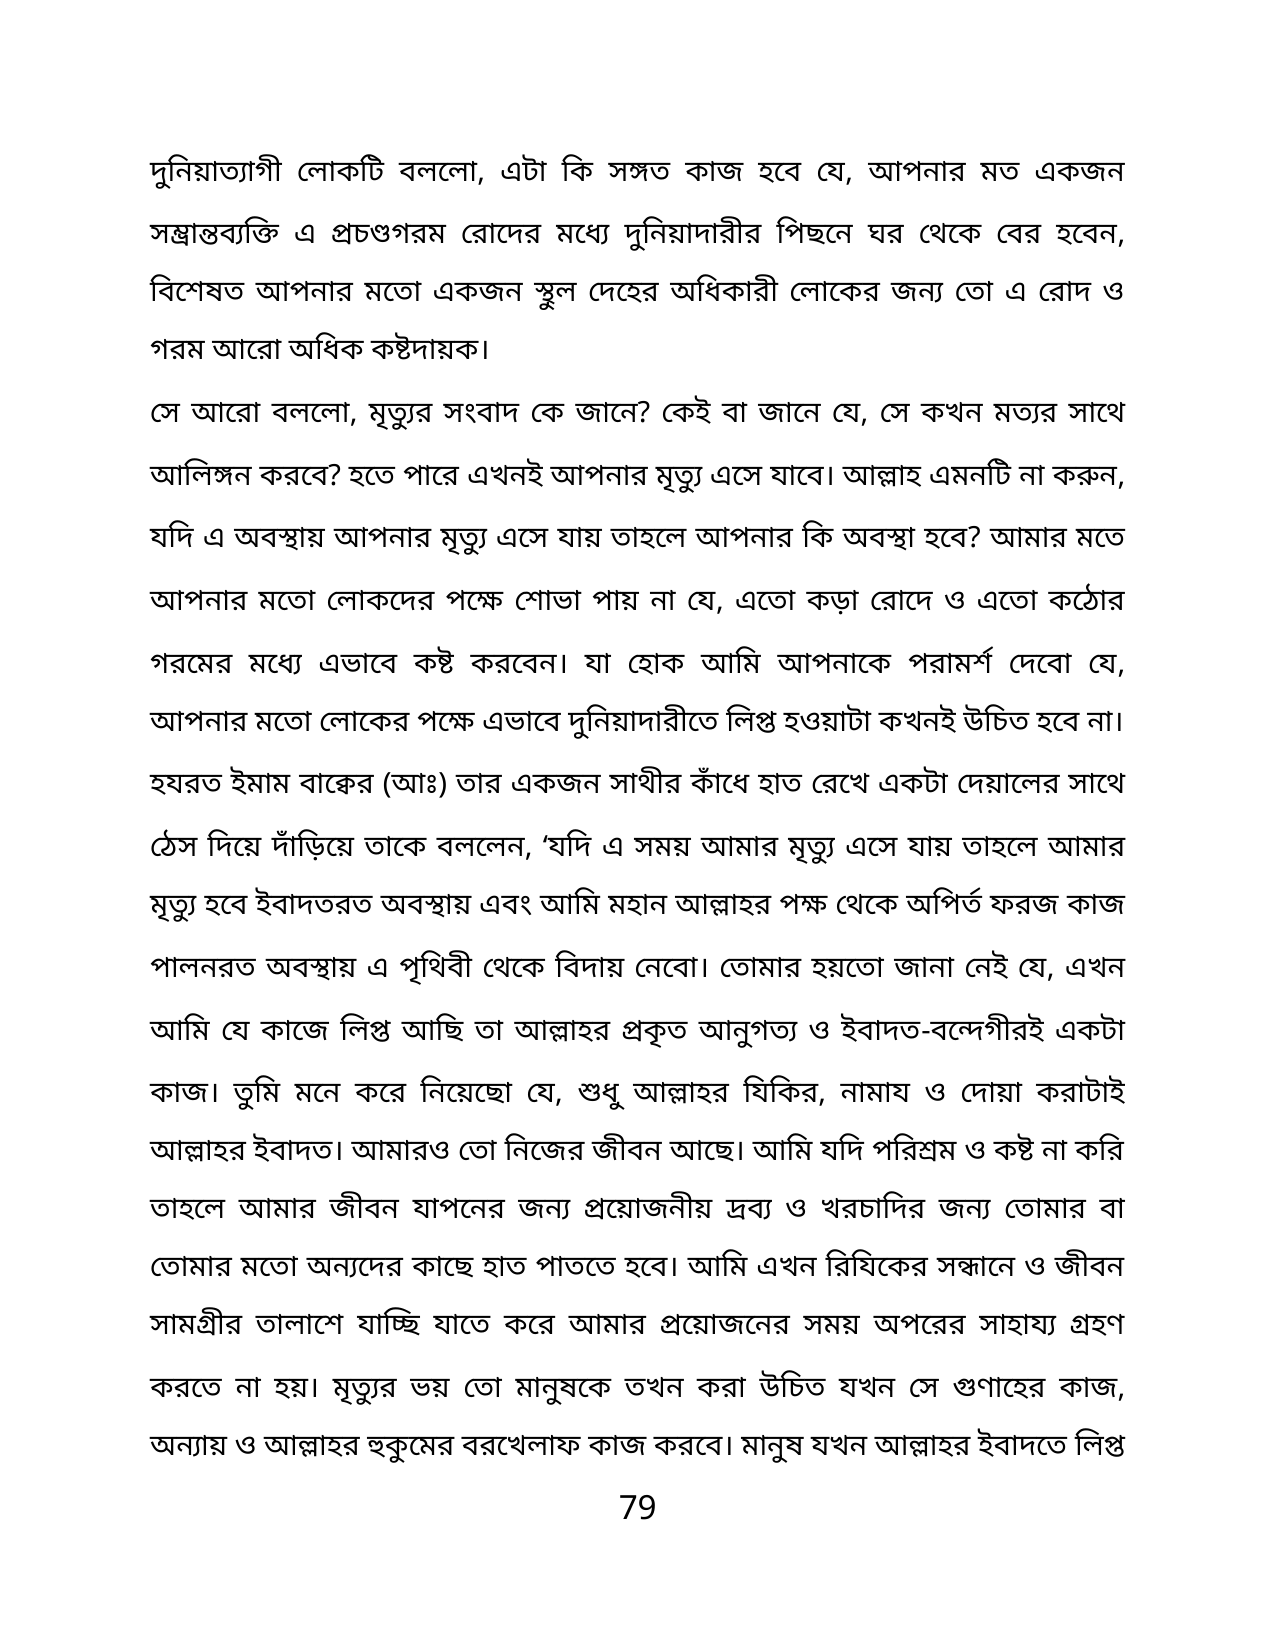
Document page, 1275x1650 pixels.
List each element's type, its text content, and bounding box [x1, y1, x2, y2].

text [150, 150, 1125, 372]
text সে আরো বললো, মৃত্যুর সংবাদ কে জানে? কেই বা জানে যে, সে কখন মত্যর সাথে আলিঙ্গন করবে? হতে পারে এখনই আপনার মৃত্যু এসে যাবে। আল্লাহ এমনটি না করুন, যদি এ অবস্থায় আপনার মৃত্যু এসে যায় তাহলে আপনার কি অবস্থা হবে? আমার মতে আপনার মতো লোকদের পক্ষে শোভা পায় না যে, এতো কড়া রোদে ও এতো কঠোর গরমের মধ্যে এভাবে কষ্ট করবেন। যা হোক আমি আপনাকে পরামর্শ দেবো যে, আপনার মতো লোকের পক্ষে এভাবে দুনিয়াদারীতে লিপ্ত হওয়াটা কখনই উচিত হবে না। [150, 391, 1125, 743]
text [150, 762, 1125, 1467]
